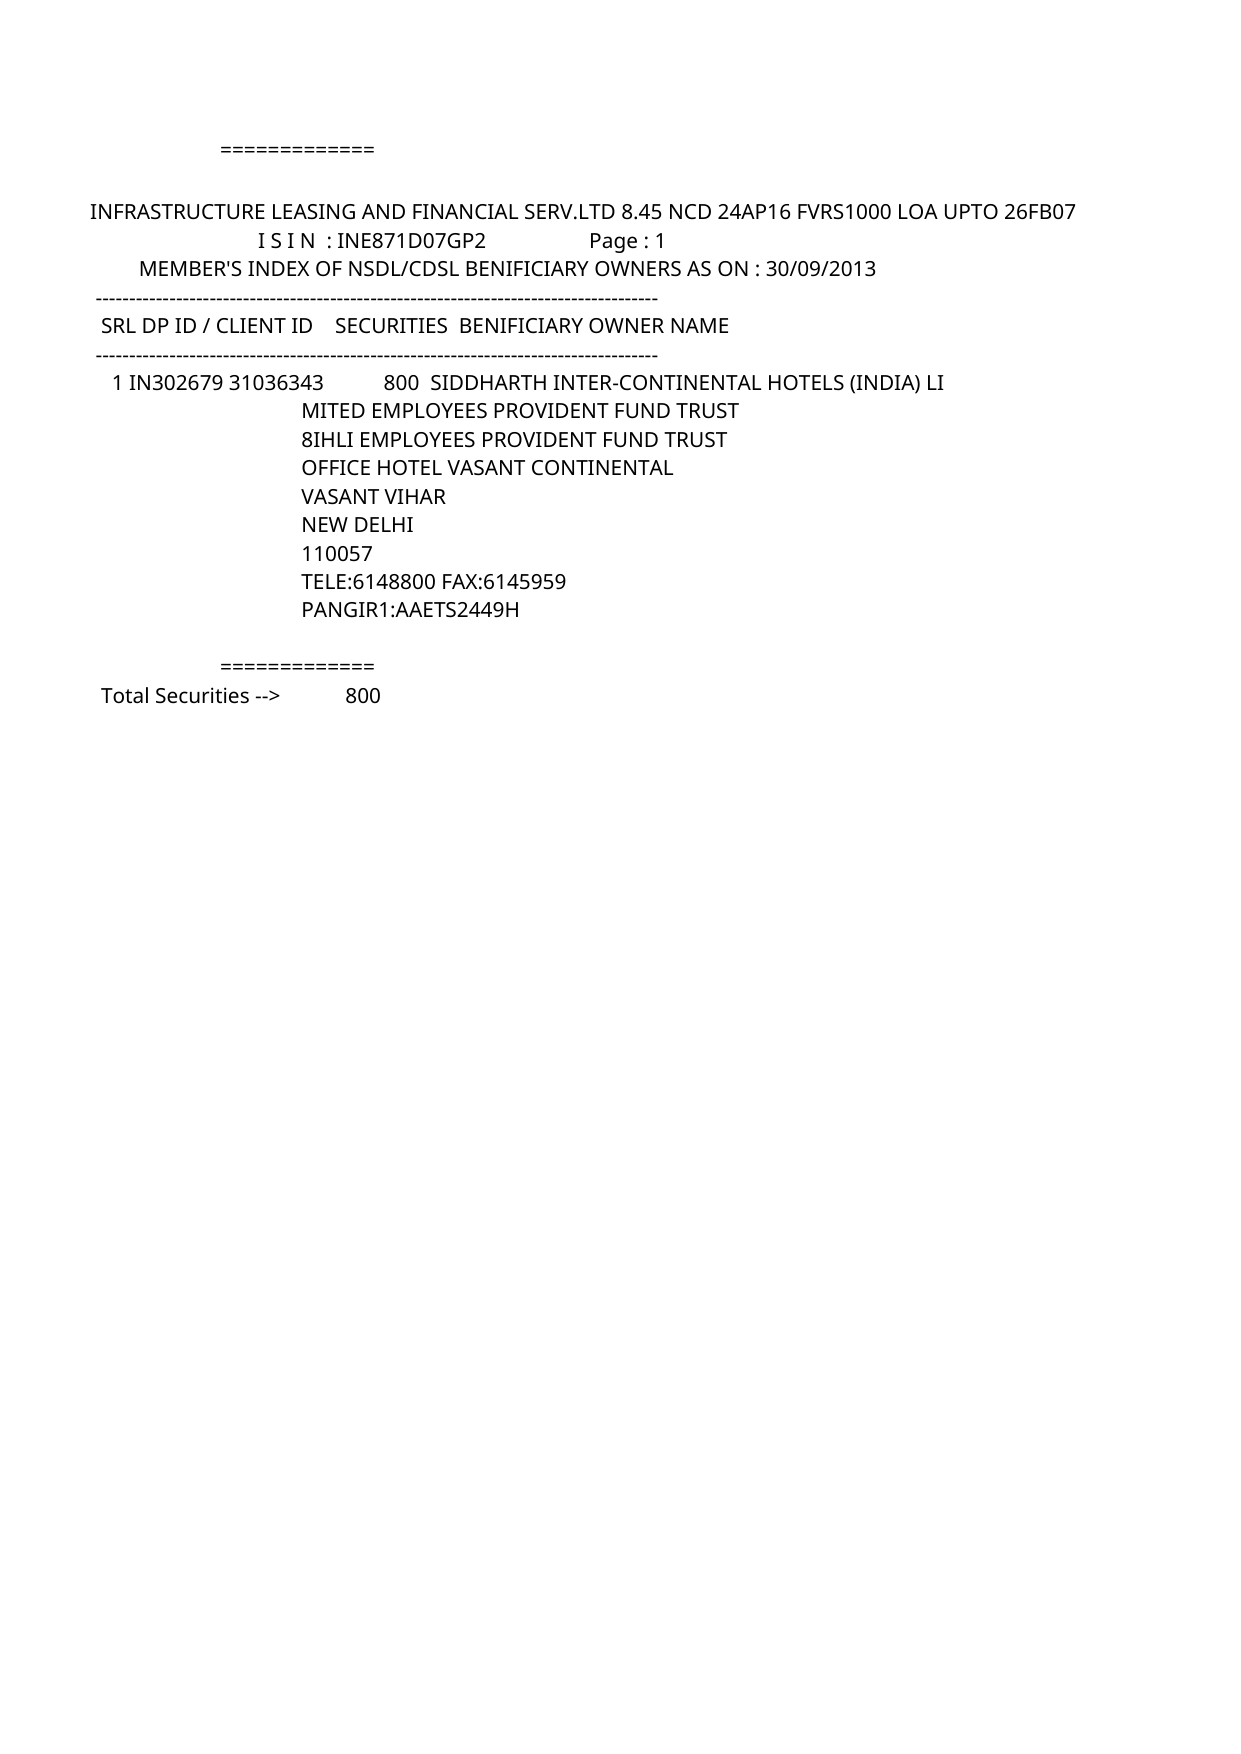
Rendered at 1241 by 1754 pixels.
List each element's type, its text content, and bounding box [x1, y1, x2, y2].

text NEW DELHI [90, 510, 1165, 539]
text PANGIR1:AAETS2449H [90, 596, 1165, 624]
text INFRASTRUCTURE LEASING AND FINANCIAL SERV.LTD 8.45 NCD 24AP16 FVRS1000 LOA UPTO 26FB07 [90, 197, 1165, 226]
text OFFICE HOTEL VASANT CONTINENTAL [90, 453, 1165, 482]
text I S I N : INE871D07GP2 Page : 1 [90, 226, 1165, 254]
text TELE:6148800 FAX:6145959 [90, 567, 1165, 596]
text VASANT VIHAR [90, 482, 1165, 510]
text ============= [90, 135, 1165, 197]
text 1 IN302679 31036343 800 SIDDHARTH INTER-CONTINENTAL HOTELS (INDIA) LI [90, 368, 1165, 397]
text MEMBER'S INDEX OF NSDL/CDSL BENIFICIARY OWNERS AS ON : 30/09/2013 [90, 254, 1165, 283]
text ============= [90, 652, 1165, 681]
text 110057 [90, 539, 1165, 567]
text Total Securities --> 800 [90, 681, 1165, 709]
text ------------------------------------------------------------------------------------ [90, 340, 1165, 368]
text SRL DP ID / CLIENT ID SECURITIES BENIFICIARY OWNER NAME [90, 311, 1165, 340]
text 8IHLI EMPLOYEES PROVIDENT FUND TRUST [90, 425, 1165, 453]
text MITED EMPLOYEES PROVIDENT FUND TRUST [90, 397, 1165, 425]
text ------------------------------------------------------------------------------------ [90, 283, 1165, 311]
